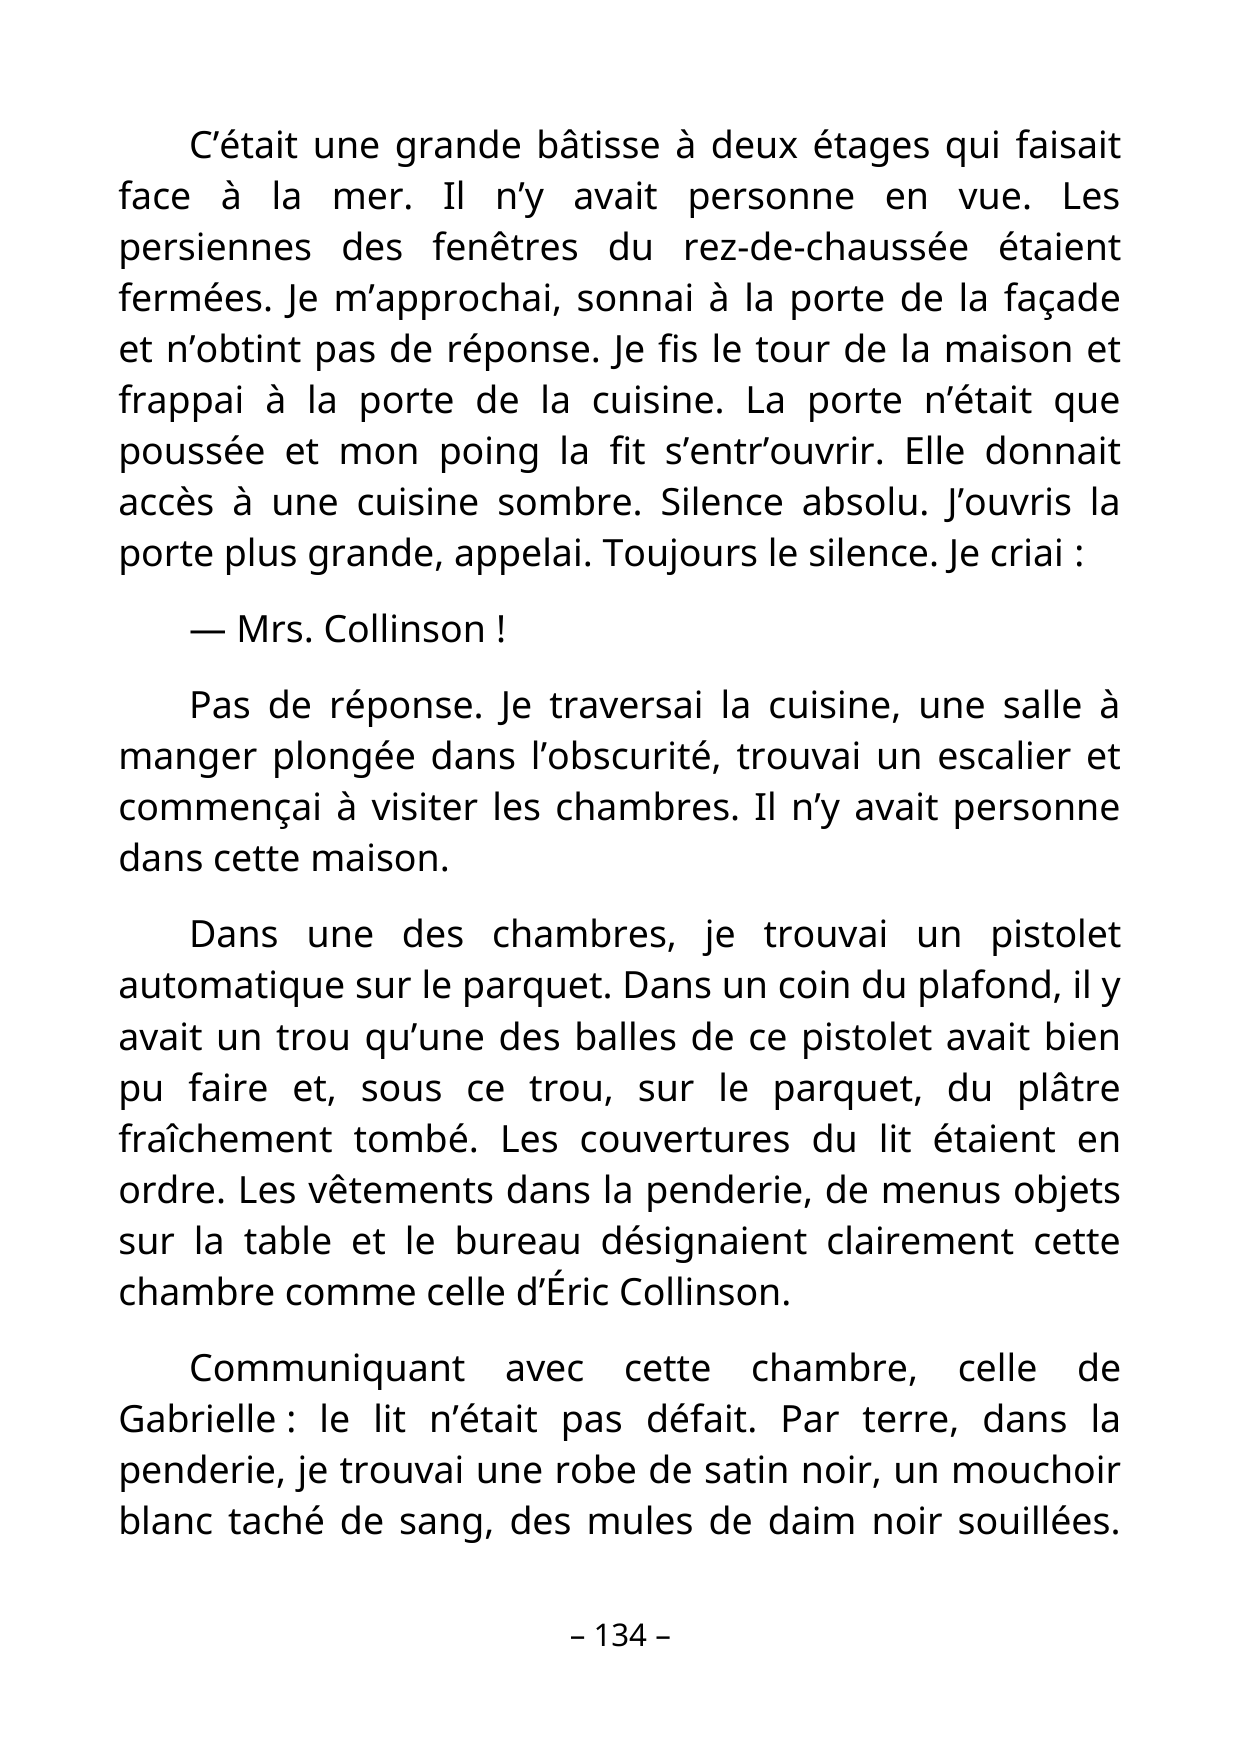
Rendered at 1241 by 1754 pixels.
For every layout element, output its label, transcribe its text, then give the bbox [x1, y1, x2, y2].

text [118, 1341, 1122, 1545]
text Pas de réponse. Je traversai la cuisine, une salle à manger plongée dans l’obscurité, trouvai un escalier et commençai à visiter les chambres. Il n’y avait personne dans cette maison. [118, 678, 1122, 883]
text — Mrs. Collinson ! [118, 602, 1122, 653]
text C’était une grande bâtisse à deux étages qui faisait face à la mer. Il n’y avait personne en vue. Les persiennes des fenêtres du rez-de-chaussée étaient fermées. Je m’approchai, sonnai à la porte de la façade et n’obtint pas de réponse. Je fis le tour de la maison et frappai à la porte de la cuisine. La porte n’était que poussée et mon poing la fit s’entr’ouvrir. Elle donnait accès à une cuisine sombre. Silence absolu. J’ouvris la porte plus grande, appelai. Toujours le silence. Je criai : [118, 118, 1122, 577]
text Dans une des chambres, je trouvai un pistolet automatique sur le parquet. Dans un coin du plafond, il y avait un trou qu’une des balles de ce pistolet avait bien pu faire et, sous ce trou, sur le parquet, du plâtre fraîchement tombé. Les couvertures du lit étaient en ordre. Les vêtements dans la penderie, de menus objets sur la table et le bureau désignaient clairement cette chambre comme celle d’Éric Collinson. [118, 908, 1122, 1316]
